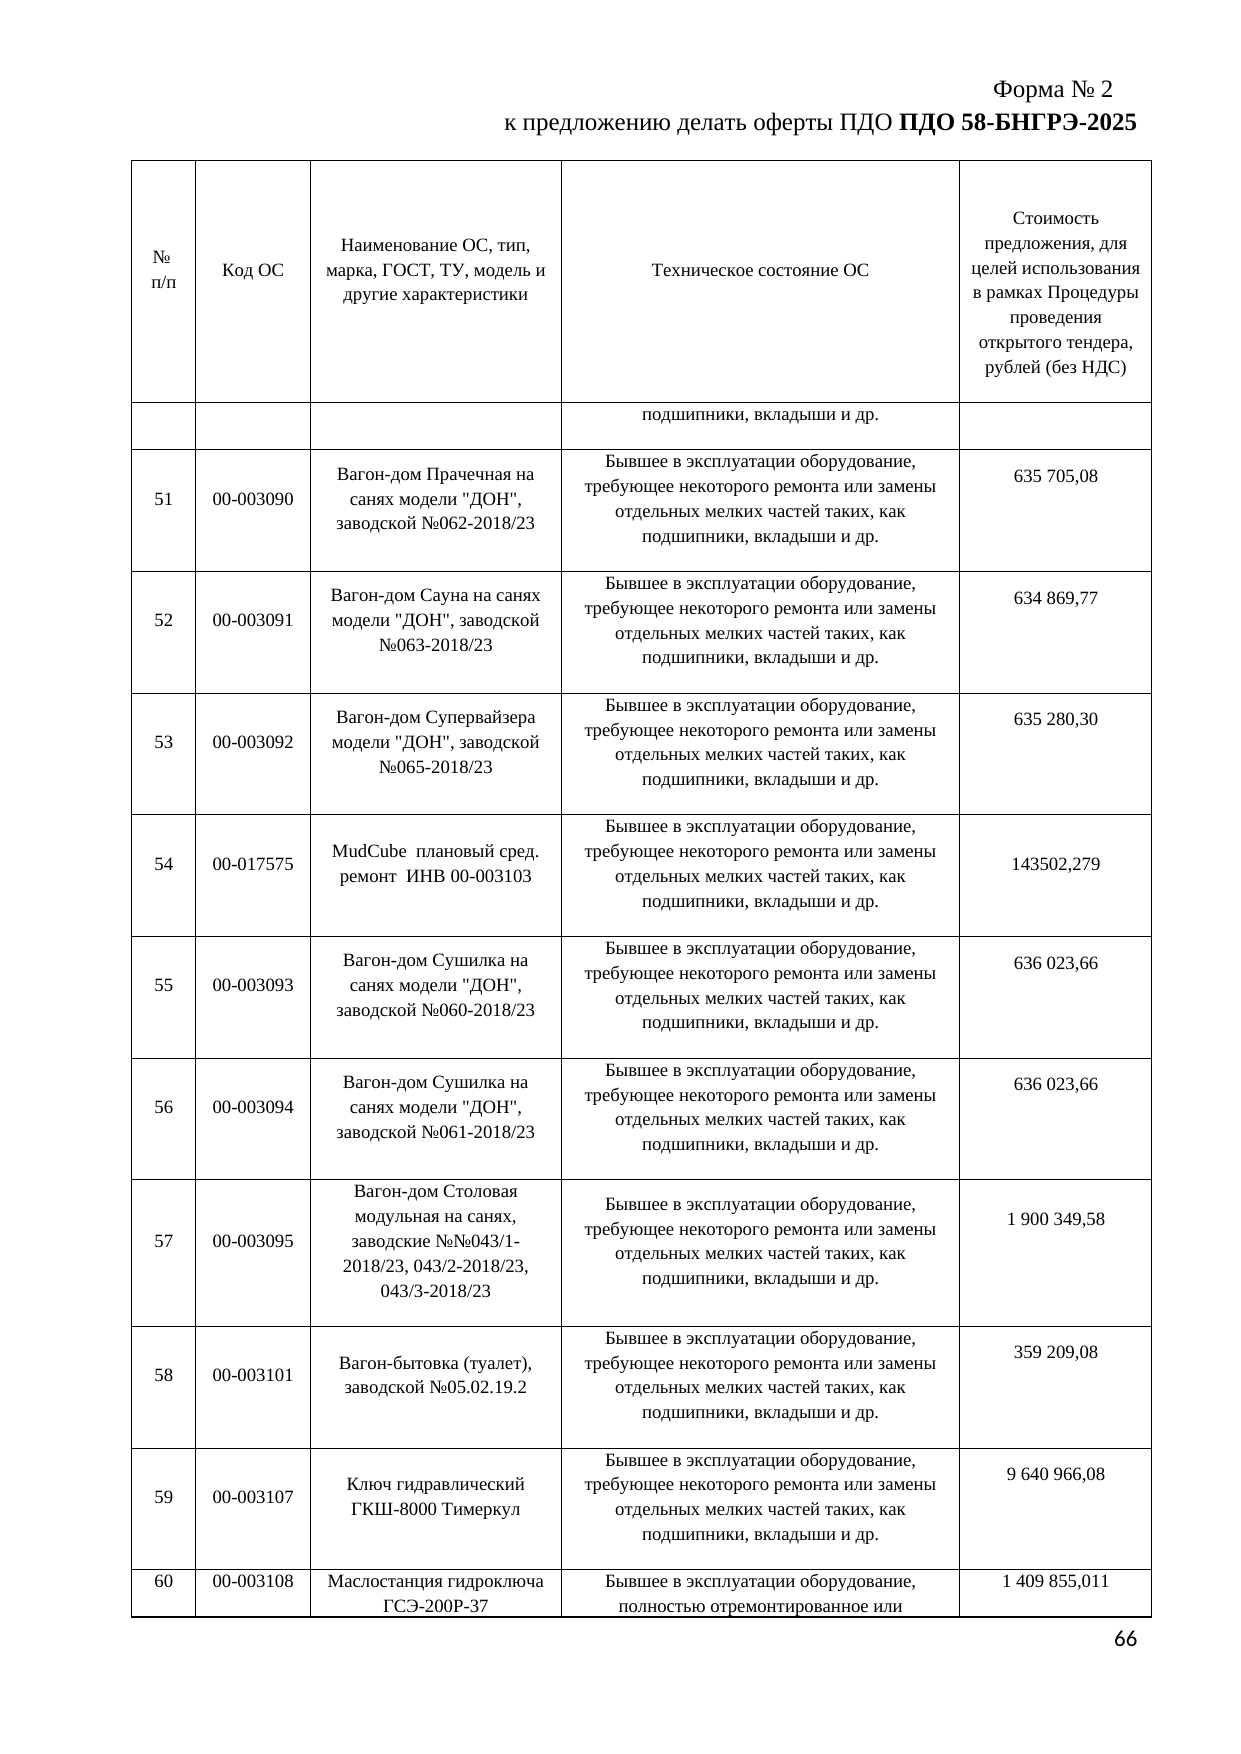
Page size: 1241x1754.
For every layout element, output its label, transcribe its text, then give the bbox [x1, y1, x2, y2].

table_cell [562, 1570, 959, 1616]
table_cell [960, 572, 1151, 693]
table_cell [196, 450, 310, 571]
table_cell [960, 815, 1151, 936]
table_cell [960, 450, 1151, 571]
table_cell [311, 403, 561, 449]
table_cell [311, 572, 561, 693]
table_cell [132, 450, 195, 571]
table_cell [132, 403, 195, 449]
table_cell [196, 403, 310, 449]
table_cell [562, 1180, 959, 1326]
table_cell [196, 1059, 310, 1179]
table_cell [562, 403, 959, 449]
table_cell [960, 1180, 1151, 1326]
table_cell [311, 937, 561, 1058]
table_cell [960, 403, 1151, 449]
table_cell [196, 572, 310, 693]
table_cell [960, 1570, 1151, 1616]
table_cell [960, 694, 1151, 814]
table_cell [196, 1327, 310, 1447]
table_header Код ОС [196, 161, 310, 402]
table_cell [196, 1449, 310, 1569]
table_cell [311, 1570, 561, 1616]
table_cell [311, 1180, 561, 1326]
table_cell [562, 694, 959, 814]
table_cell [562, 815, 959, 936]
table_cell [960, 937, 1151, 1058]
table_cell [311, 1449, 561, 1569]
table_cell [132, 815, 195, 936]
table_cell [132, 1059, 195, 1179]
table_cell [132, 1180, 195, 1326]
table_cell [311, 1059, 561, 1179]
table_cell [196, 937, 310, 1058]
table_header Стоимость предложения, для целей использования в рамках Процедуры проведения открытого тендера, рублей (без НДС) [960, 161, 1151, 402]
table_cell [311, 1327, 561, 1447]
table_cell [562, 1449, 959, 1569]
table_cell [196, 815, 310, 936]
table_header № п/п [132, 161, 195, 402]
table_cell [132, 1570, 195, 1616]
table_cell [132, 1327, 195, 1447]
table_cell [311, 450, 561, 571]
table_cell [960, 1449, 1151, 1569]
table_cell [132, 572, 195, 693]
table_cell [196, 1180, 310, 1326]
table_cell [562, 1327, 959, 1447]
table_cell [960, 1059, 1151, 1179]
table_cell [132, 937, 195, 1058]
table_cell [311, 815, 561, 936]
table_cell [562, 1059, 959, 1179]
table_header Техническое состояние ОС [562, 161, 959, 402]
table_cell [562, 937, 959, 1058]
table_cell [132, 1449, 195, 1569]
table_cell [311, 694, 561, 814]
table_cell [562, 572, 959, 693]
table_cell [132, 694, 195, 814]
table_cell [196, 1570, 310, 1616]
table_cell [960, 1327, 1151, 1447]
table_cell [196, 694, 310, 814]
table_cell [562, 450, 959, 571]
table_header Наименование ОС, тип, марка, ГОСТ, ТУ, модель и другие характеристики [311, 161, 561, 402]
